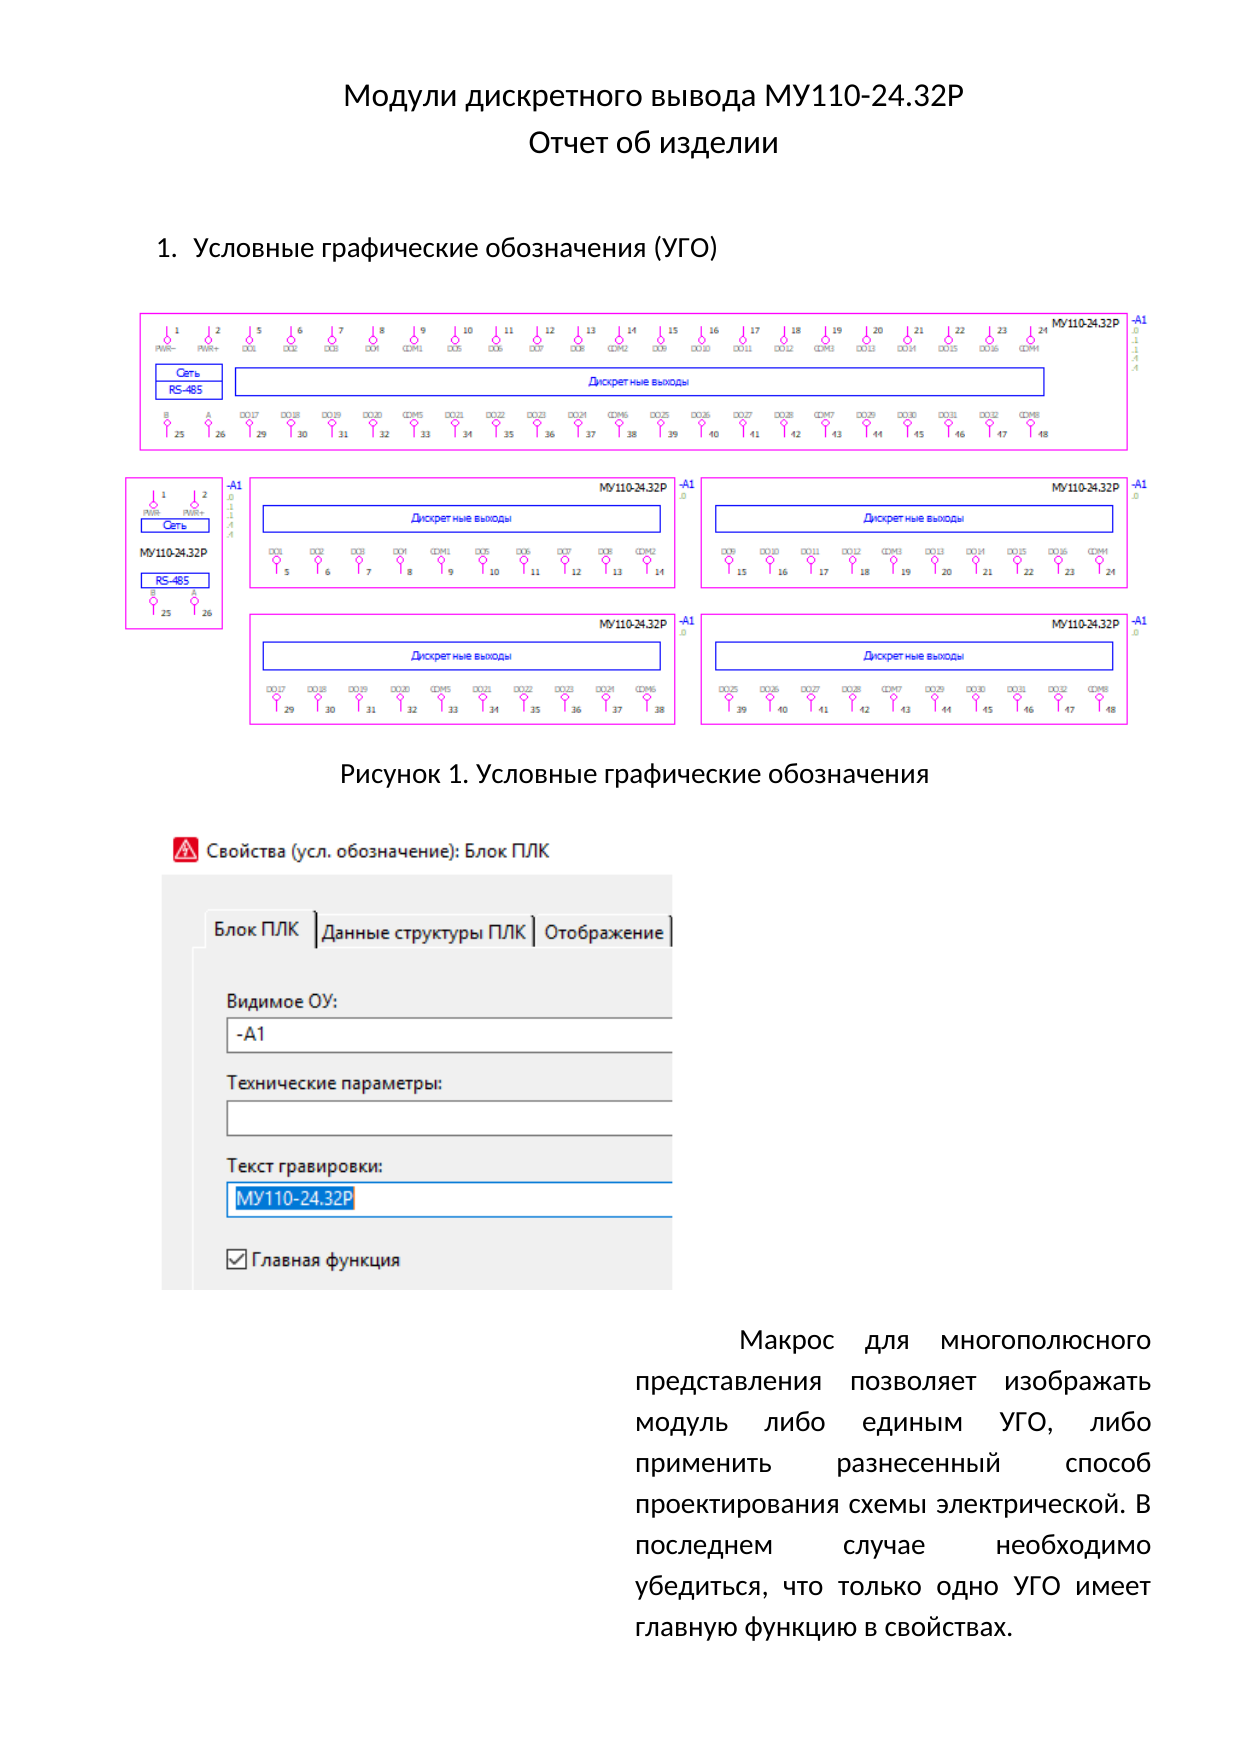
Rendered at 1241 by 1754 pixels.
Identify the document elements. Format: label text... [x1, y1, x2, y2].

picture [161, 828, 673, 1290]
picture [118, 284, 1152, 731]
text Отчет об изделии [156, 121, 1152, 161]
text Макрос для многополюсного представления позволяет изображать модуль либо единым УГО, либо применить разнесенный способ проектирования схемы электрической. В последнем случае необходимо убедиться, что только одно УГО имеет главную функцию в свойствах. [635, 817, 1152, 1644]
text Модули дискретного вывода МУ110-24.32Р [156, 74, 1152, 114]
text Рисунок 1. Условные графические обозначения [118, 756, 1152, 791]
list Условные графические обозначения (УГО) [156, 229, 1152, 265]
